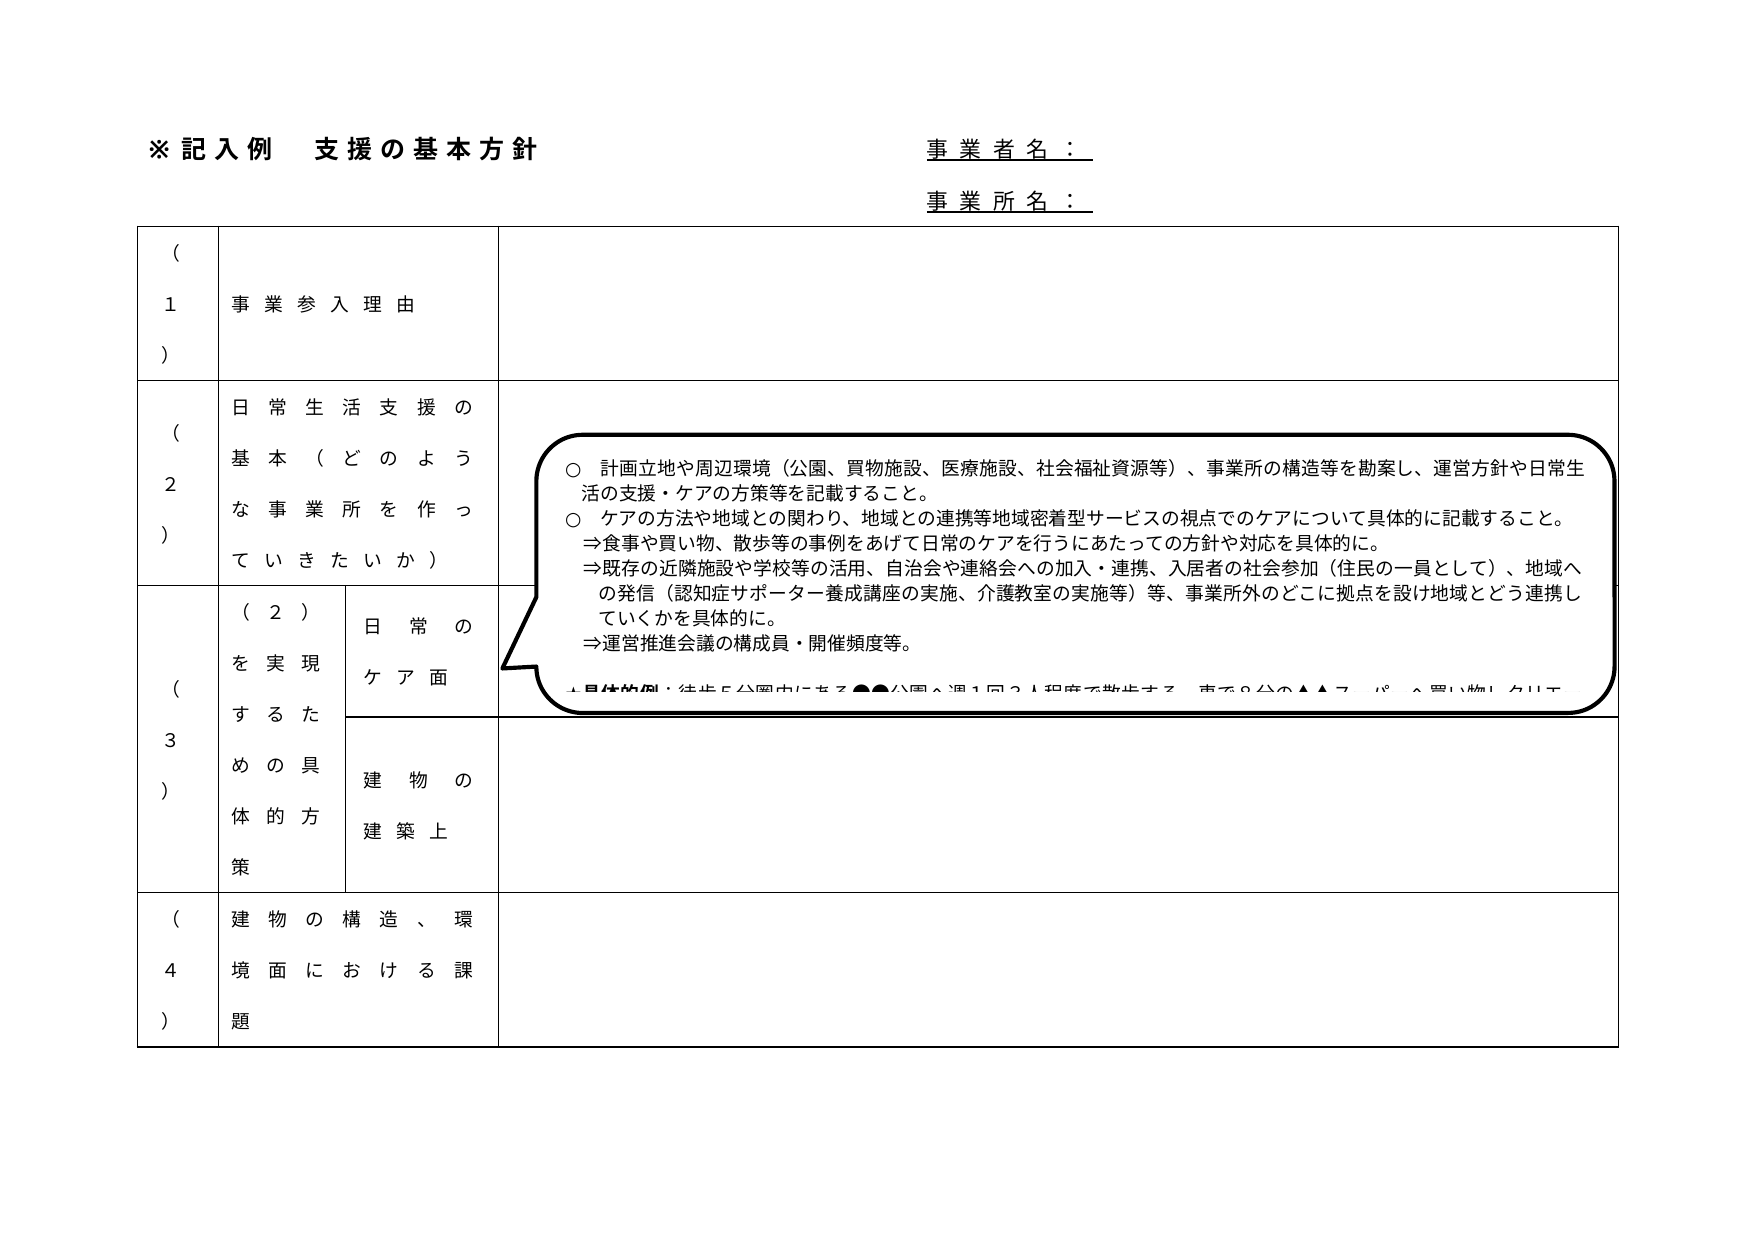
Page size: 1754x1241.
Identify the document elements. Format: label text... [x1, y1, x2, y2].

table_cell 事業参入理由 [219, 227, 498, 380]
table_cell （２）を実現するための具体的方策 [219, 586, 345, 892]
table_cell [499, 586, 579, 716]
table_cell [499, 893, 1618, 1046]
table_cell （４） [138, 893, 218, 1046]
table_cell （２） [138, 381, 218, 585]
table_header 事業者名： [901, 123, 1618, 173]
table_cell [499, 718, 1618, 892]
table_header ※記入例 支援の基本方針 [137, 123, 901, 226]
table_cell 事業所名： [901, 174, 1618, 226]
table_cell [499, 381, 1618, 585]
table_cell （１） [138, 227, 218, 380]
table_cell 建物の建築上 [346, 718, 498, 892]
table_cell [499, 227, 1618, 380]
table_cell 建物の構造、環境面における課題 [219, 893, 498, 1046]
table_cell 日常のケア面 [346, 586, 498, 716]
table_cell （３） [138, 586, 218, 892]
table_cell [1569, 586, 1618, 716]
table_cell 日常生活支援の基本（どのような事業所を作っていきたいか） [219, 381, 498, 585]
